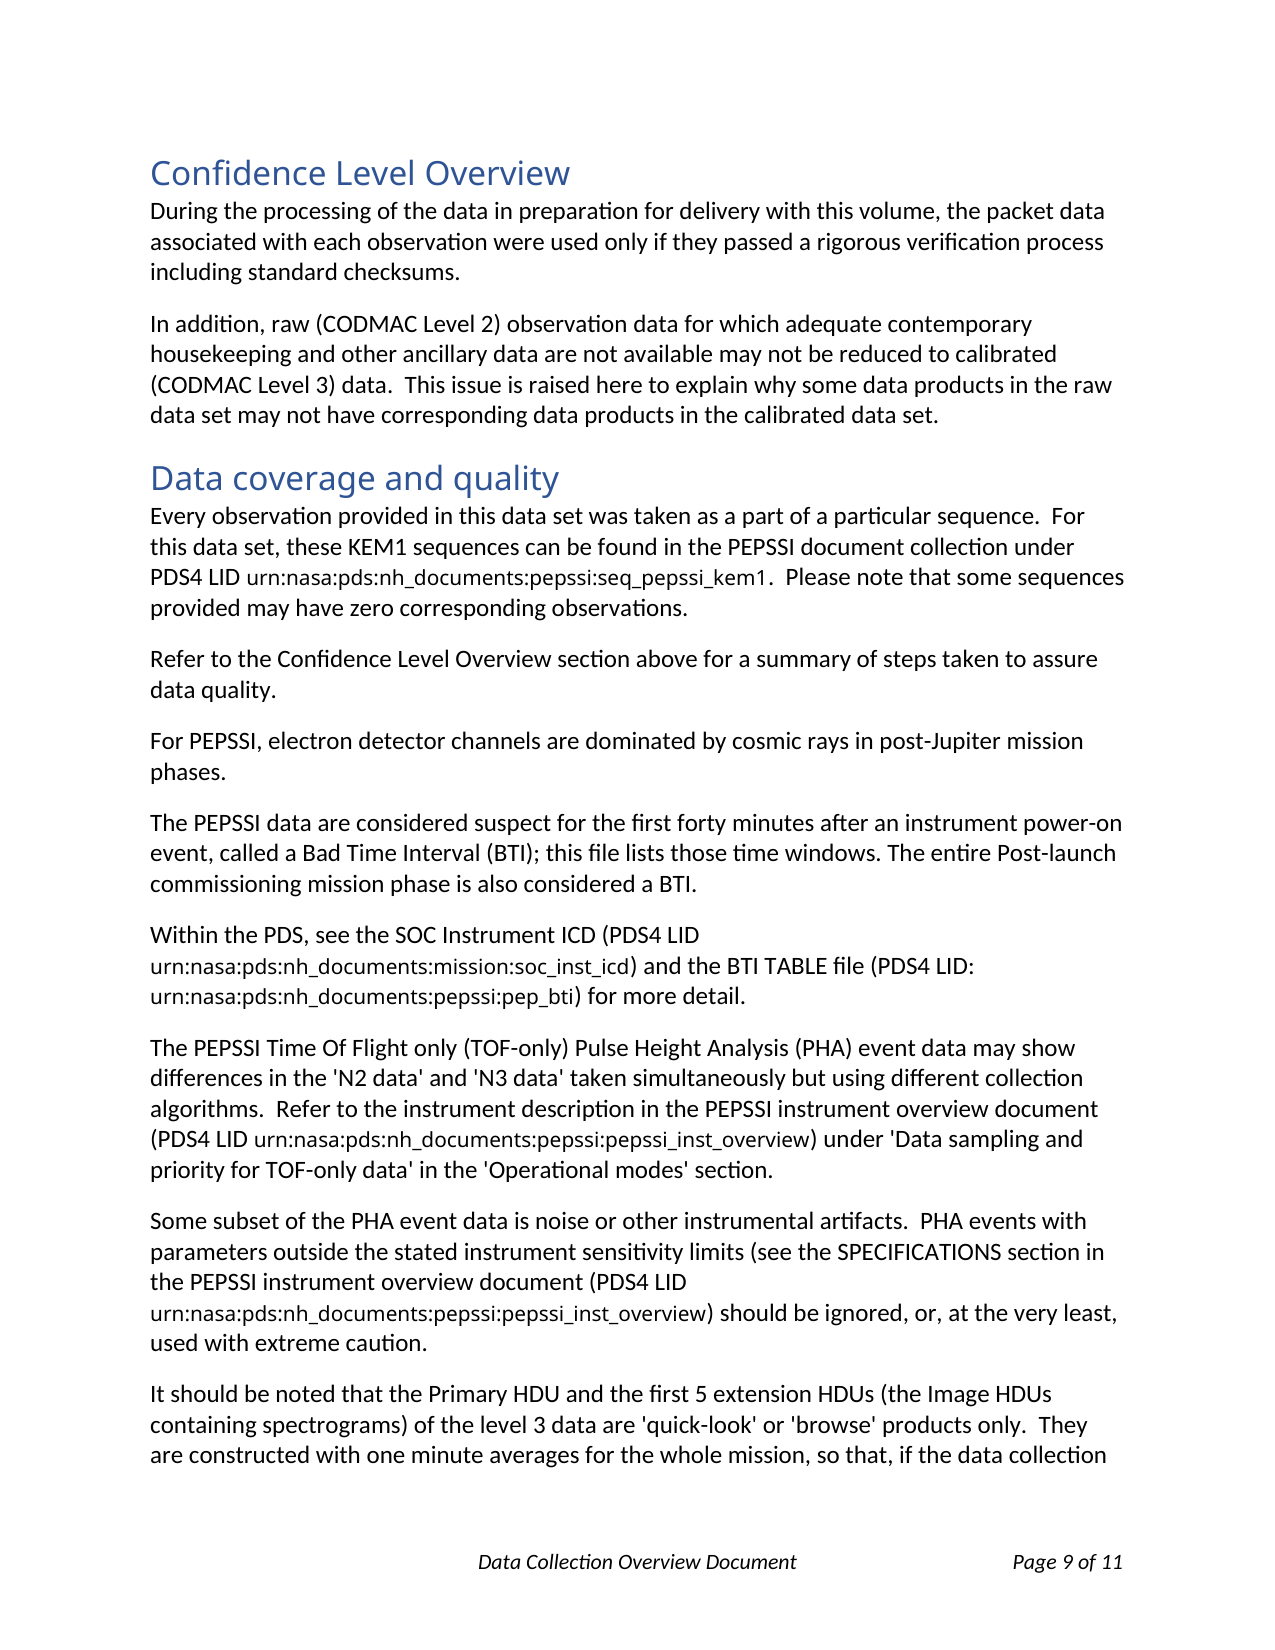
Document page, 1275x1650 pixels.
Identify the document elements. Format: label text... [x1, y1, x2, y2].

text Every observation provided in this data set was taken as a part of a particular sequence. For this data set, these KEM1 sequences can be found in the PEPSSI document collection under PDS4 LID urn:nasa:pds:nh_documents:pepssi:seq_pepssi_kem1. Please note that some sequences provided may have zero corresponding observations. [150, 500, 1125, 622]
text The PEPSSI Time Of Flight only (TOF-only) Pulse Height Analysis (PHA) event data may show differences in the 'N2 data' and 'N3 data' taken simultaneously but using different collection algorithms. Refer to the instrument description in the PEPSSI instrument overview document (PDS4 LID urn:nasa:pds:nh_documents:pepssi:pepssi_inst_overview) under 'Data sampling and priority for TOF-only data' in the 'Operational modes' section. [150, 1032, 1125, 1184]
subtitle Confidence Level Overview [150, 150, 1125, 195]
text During the processing of the data in preparation for delivery with this volume, the packet data associated with each observation were used only if they passed a rigorous verification process including standard checksums. [150, 195, 1125, 287]
text Refer to the Confidence Level Overview section above for a summary of steps taken to assure data quality. [150, 643, 1125, 704]
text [150, 1379, 1125, 1470]
text The PEPSSI data are considered suspect for the first forty minutes after an instrument power-on event, called a Bad Time Interval (BTI); this file lists those time windows. The entire Post-launch commissioning mission phase is also considered a BTI. [150, 807, 1125, 898]
text In addition, raw (CODMAC Level 2) observation data for which adequate contemporary housekeeping and other ancillary data are not available may not be reduced to calibrated (CODMAC Level 3) data. This issue is raised here to explain why some data products in the raw data set may not have corresponding data products in the calibrated data set. [150, 308, 1125, 430]
text Some subset of the PHA event data is noise or other instrumental artifacts. PHA events with parameters outside the stated instrument sensitivity limits (see the SPECIFICATIONS section in the PEPSSI instrument overview document (PDS4 LID urn:nasa:pds:nh_documents:pepssi:pepssi_inst_overview) should be ignored, or, at the very least, used with extreme caution. [150, 1205, 1125, 1358]
subtitle Data coverage and quality [150, 455, 1125, 500]
text For PEPSSI, electron detector channels are dominated by cosmic rays in post-Jupiter mission phases. [150, 725, 1125, 786]
text Within the PDS, see the SOC Instrument ICD (PDS4 LID urn:nasa:pds:nh_documents:mission:soc_inst_icd) and the BTI TABLE file (PDS4 LID: urn:nasa:pds:nh_documents:pepssi:pep_bti) for more detail. [150, 919, 1125, 1011]
